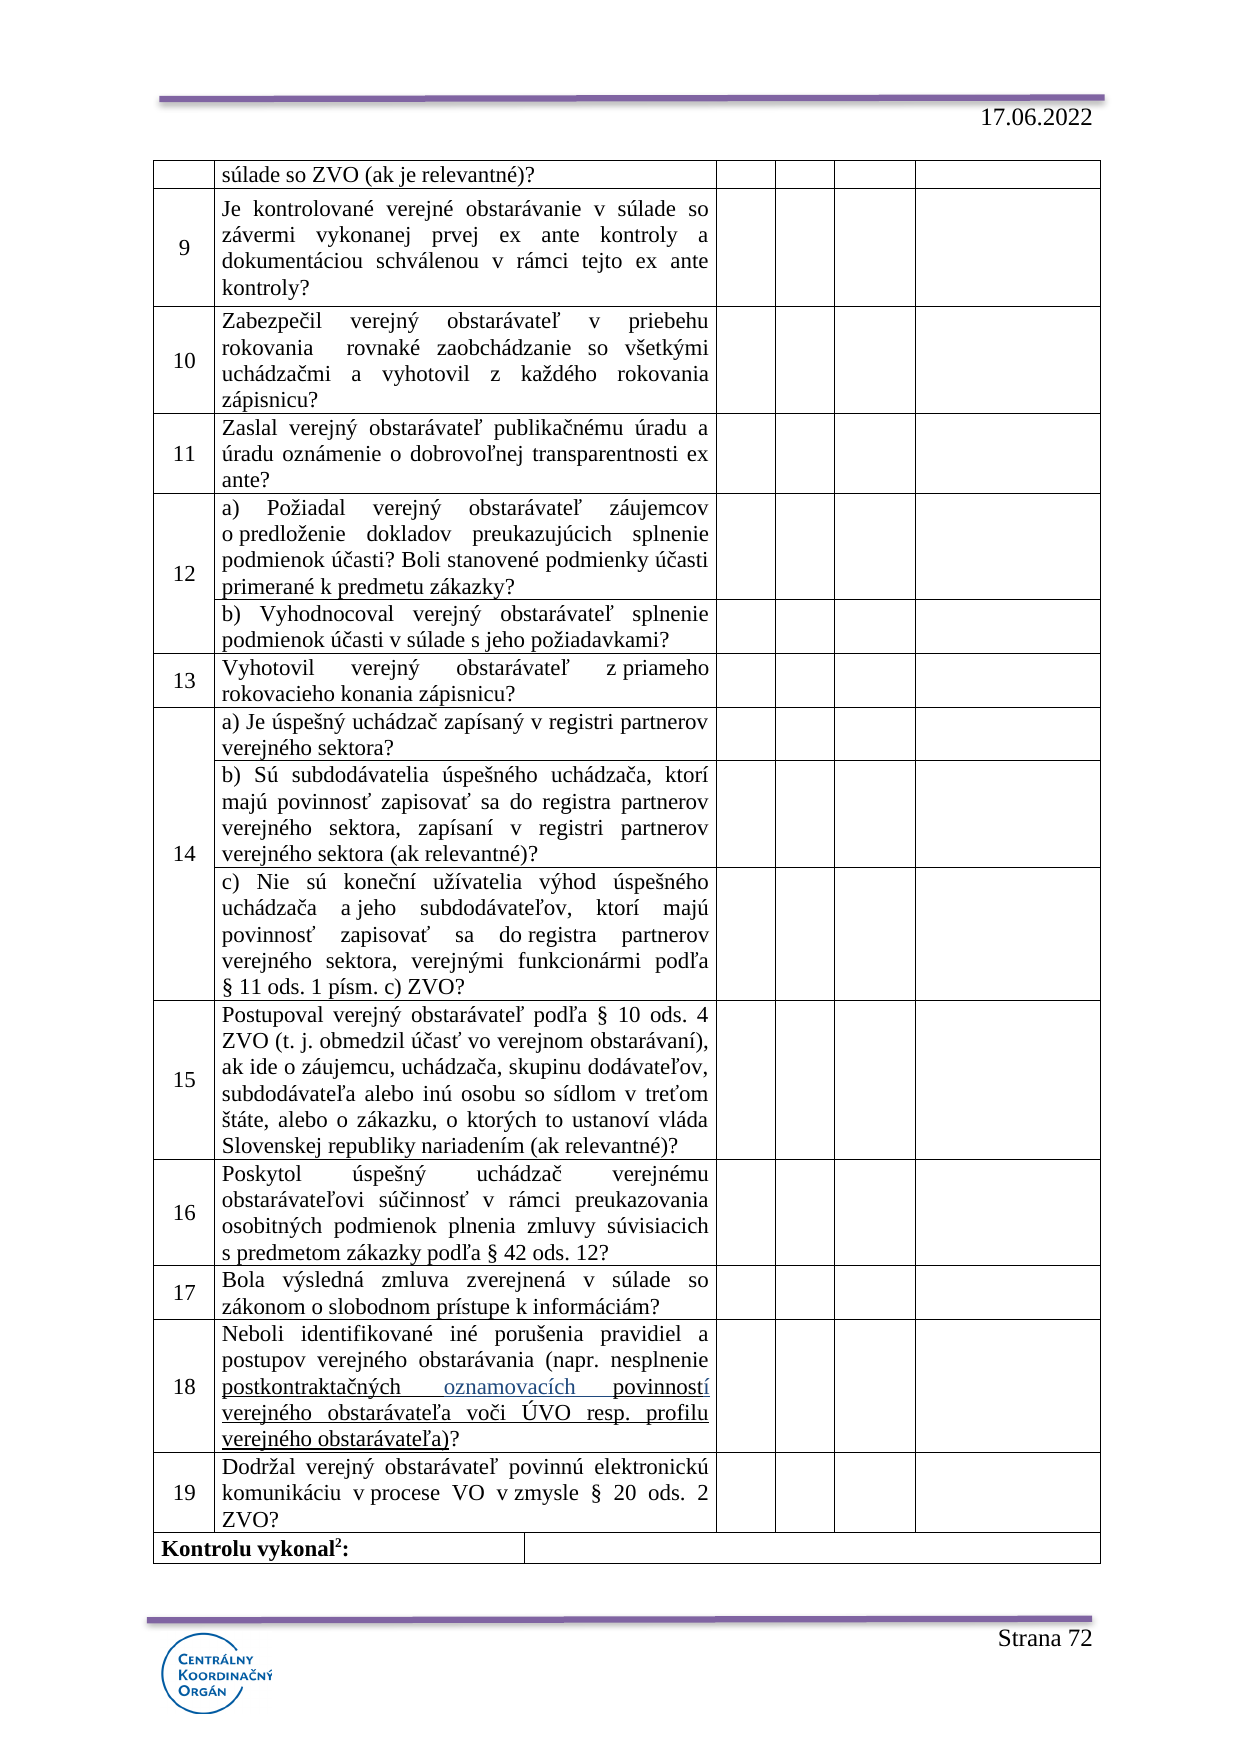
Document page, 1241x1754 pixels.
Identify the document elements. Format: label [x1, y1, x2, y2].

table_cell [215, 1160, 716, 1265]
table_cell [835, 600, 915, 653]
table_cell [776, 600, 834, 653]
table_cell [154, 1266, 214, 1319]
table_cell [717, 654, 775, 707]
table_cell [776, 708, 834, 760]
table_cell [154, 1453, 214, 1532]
picture [159, 1631, 272, 1713]
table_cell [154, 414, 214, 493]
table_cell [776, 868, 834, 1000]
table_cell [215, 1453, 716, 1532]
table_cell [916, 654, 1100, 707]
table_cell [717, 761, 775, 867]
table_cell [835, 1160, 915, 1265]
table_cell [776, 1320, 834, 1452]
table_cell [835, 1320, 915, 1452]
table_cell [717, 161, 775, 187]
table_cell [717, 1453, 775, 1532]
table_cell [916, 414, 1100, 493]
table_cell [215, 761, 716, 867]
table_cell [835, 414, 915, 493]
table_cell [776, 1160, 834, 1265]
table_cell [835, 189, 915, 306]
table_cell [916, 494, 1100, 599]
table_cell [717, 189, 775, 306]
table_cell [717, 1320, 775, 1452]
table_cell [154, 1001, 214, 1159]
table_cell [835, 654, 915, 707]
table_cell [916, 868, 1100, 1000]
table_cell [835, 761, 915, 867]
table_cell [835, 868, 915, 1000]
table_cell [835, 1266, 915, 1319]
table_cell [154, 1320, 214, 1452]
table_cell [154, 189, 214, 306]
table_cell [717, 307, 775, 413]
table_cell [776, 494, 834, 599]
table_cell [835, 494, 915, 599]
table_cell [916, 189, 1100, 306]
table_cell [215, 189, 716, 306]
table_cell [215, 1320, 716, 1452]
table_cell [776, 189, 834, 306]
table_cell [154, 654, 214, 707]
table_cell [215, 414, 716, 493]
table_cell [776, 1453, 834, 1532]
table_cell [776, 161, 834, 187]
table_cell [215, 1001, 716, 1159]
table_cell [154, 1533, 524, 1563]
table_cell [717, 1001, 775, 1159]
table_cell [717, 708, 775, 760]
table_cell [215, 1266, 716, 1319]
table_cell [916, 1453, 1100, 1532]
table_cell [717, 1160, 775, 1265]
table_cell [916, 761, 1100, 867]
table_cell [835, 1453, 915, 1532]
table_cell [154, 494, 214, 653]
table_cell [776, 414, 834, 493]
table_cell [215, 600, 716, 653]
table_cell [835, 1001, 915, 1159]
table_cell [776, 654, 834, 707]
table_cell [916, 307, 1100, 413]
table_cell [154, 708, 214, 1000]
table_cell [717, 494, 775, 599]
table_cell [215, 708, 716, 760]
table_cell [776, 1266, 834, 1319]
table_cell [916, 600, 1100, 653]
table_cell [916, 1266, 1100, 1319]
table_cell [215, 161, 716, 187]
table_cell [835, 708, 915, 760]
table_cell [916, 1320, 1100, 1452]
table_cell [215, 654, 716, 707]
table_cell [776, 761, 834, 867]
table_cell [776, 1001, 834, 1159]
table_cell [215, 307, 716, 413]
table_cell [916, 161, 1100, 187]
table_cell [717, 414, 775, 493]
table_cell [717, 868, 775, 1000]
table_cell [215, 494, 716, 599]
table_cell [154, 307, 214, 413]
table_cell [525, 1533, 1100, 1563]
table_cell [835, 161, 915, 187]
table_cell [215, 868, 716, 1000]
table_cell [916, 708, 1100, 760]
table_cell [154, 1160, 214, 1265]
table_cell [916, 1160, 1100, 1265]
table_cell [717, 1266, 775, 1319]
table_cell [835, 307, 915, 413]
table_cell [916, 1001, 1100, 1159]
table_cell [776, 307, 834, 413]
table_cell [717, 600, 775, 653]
